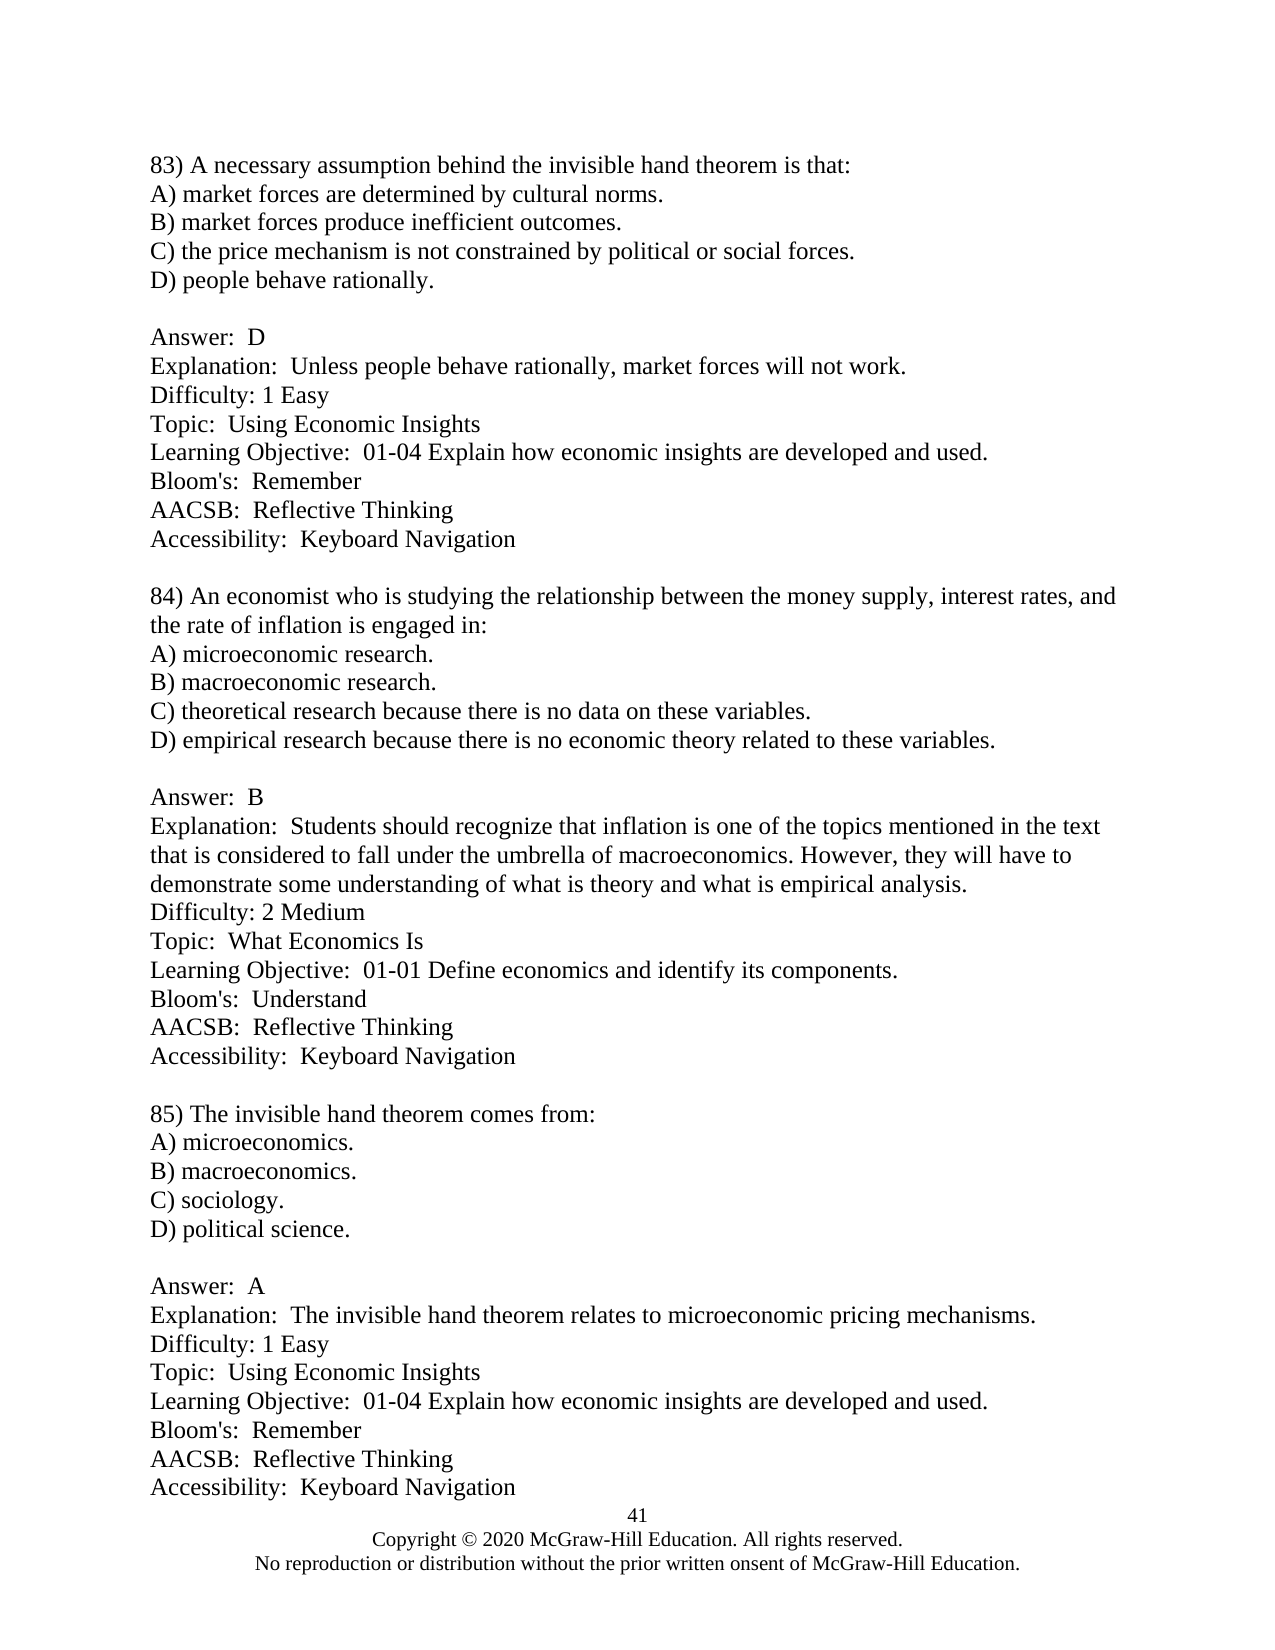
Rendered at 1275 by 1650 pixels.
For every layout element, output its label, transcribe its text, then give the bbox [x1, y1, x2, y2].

text Topic: Using Economic Insights [150, 1357, 1125, 1386]
text AACSB: Reflective Thinking [150, 495, 1125, 524]
text C) the price mechanism is not constrained by political or social forces. [150, 236, 1125, 265]
text Bloom's: Remember [150, 1415, 1125, 1444]
text B) macroeconomics. [150, 1156, 1125, 1185]
text D) empirical research because there is no economic theory related to these variables. [150, 725, 1125, 754]
text Learning Objective: 01-04 Explain how economic insights are developed and used. [150, 1386, 1125, 1415]
text B) macroeconomic research. [150, 667, 1125, 696]
text Answer: A [150, 1271, 1125, 1300]
text Learning Objective: 01-04 Explain how economic insights are developed and used. [150, 437, 1125, 466]
text B) market forces produce inefficient outcomes. [150, 207, 1125, 236]
text A) microeconomics. [150, 1127, 1125, 1156]
text 85) The invisible hand theorem comes from: [150, 1099, 1125, 1127]
text D) people behave rationally. [150, 265, 1125, 294]
text C) theoretical research because there is no data on these variables. [150, 696, 1125, 725]
text D) political science. [150, 1214, 1125, 1242]
text A) market forces are determined by cultural norms. [150, 179, 1125, 207]
text A) microeconomic research. [150, 639, 1125, 667]
text Explanation: Unless people behave rationally, market forces will not work. [150, 351, 1125, 380]
text C) sociology. [150, 1185, 1125, 1214]
text Difficulty: 1 Easy [150, 380, 1125, 409]
text Accessibility: Keyboard Navigation [150, 524, 1125, 552]
text Difficulty: 2 Medium [150, 897, 1125, 926]
text Accessibility: Keyboard Navigation [150, 1041, 1125, 1070]
text Topic: Using Economic Insights [150, 409, 1125, 437]
text Explanation: Students should recognize that inflation is one of the topics mentioned in the text that is considered to fall under the umbrella of macroeconomics. However, they will have to demonstrate some understanding of what is theory and what is empirical analysis. [150, 811, 1125, 897]
text Explanation: The invisible hand theorem relates to microeconomic pricing mechanisms. [150, 1300, 1125, 1329]
text Answer: D [150, 322, 1125, 351]
text Difficulty: 1 Easy [150, 1329, 1125, 1357]
text AACSB: Reflective Thinking [150, 1012, 1125, 1041]
text 84) An economist who is studying the relationship between the money supply, interest rates, and the rate of inflation is engaged in: [150, 581, 1125, 639]
text Bloom's: Remember [150, 466, 1125, 495]
text Bloom's: Understand [150, 984, 1125, 1012]
text AACSB: Reflective Thinking [150, 1444, 1125, 1472]
text Learning Objective: 01-01 Define economics and identify its components. [150, 955, 1125, 984]
text Answer: B [150, 782, 1125, 811]
text Topic: What Economics Is [150, 926, 1125, 955]
text Accessibility: Keyboard Navigation [150, 1472, 1125, 1501]
text 83) A necessary assumption behind the invisible hand theorem is that: [150, 150, 1125, 179]
